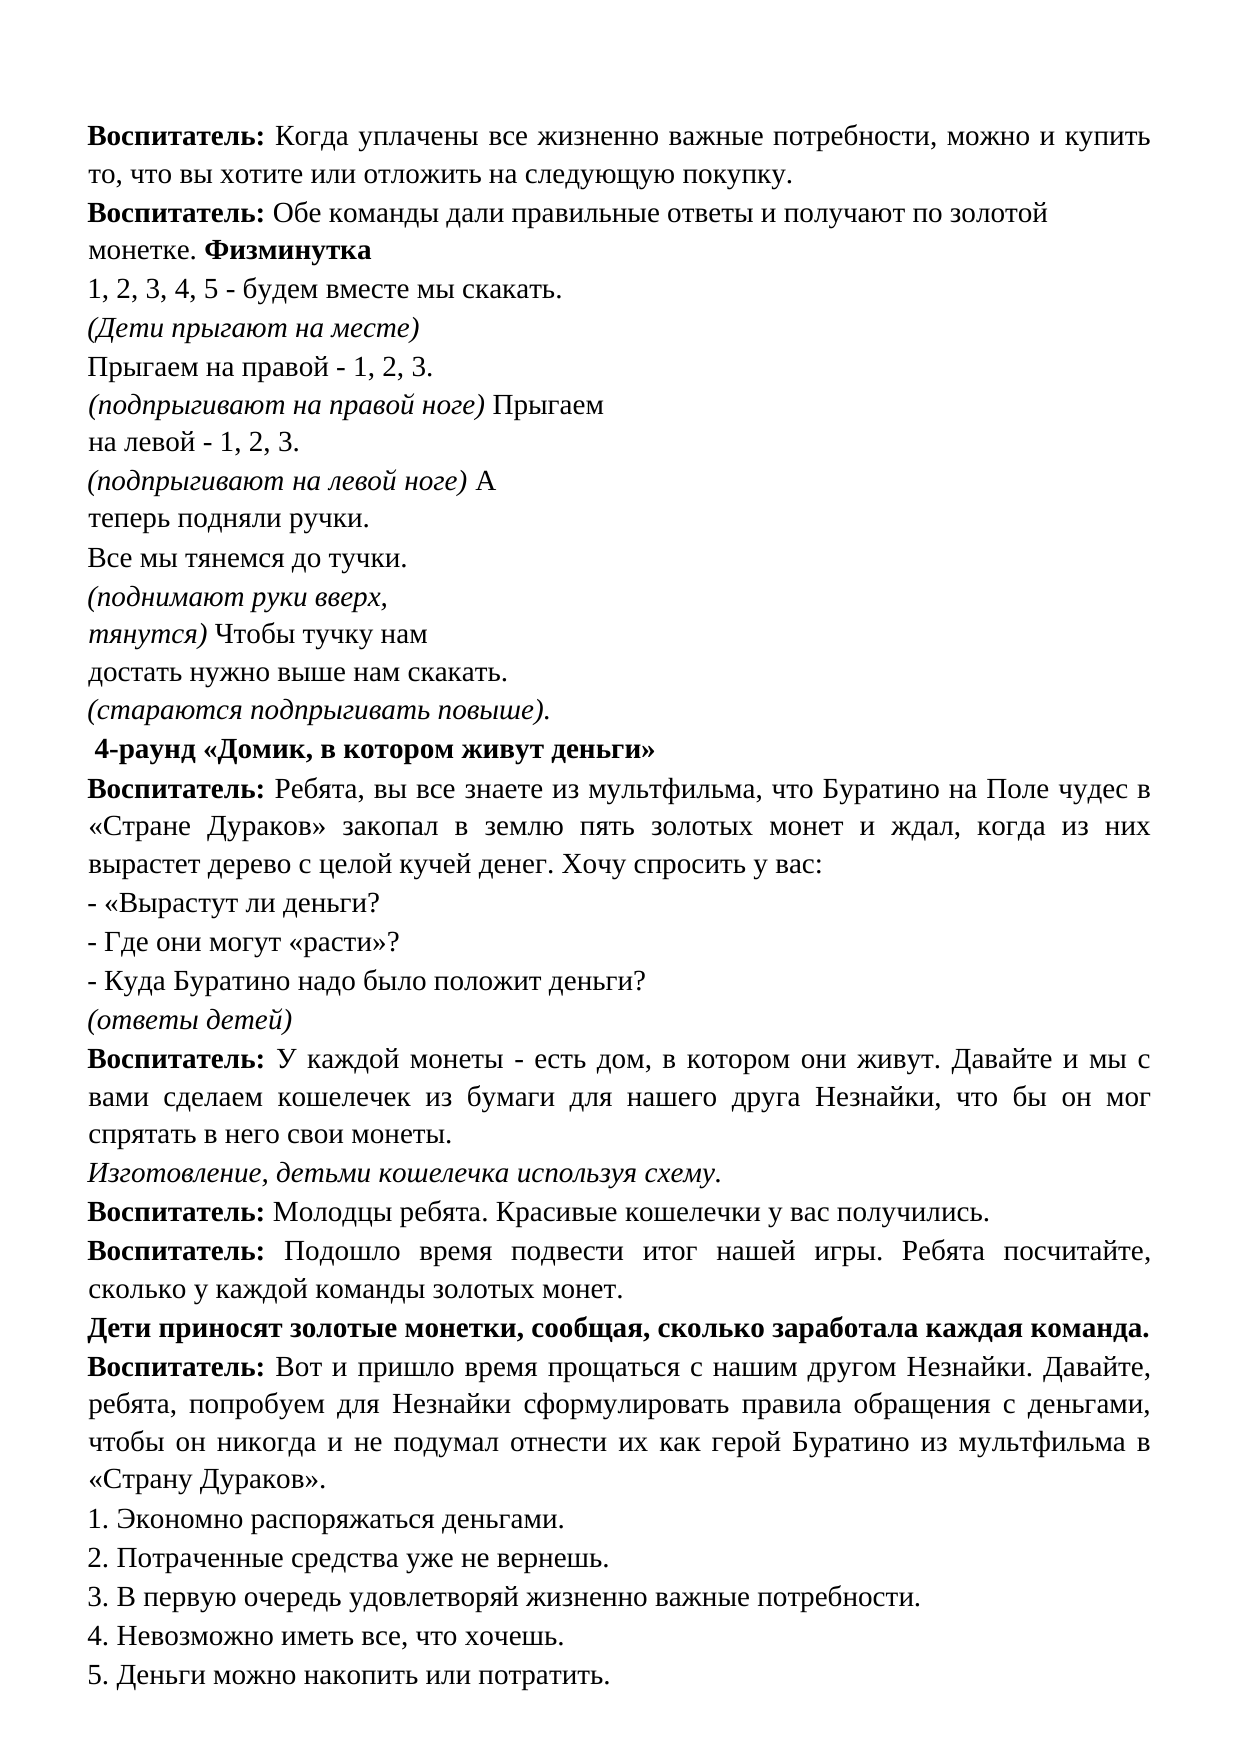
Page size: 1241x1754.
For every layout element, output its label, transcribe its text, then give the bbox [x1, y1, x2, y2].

text Все мы тянемся до тучки. [87, 540, 1152, 573]
text (стараются подпрыгивать повыше). [87, 692, 1152, 726]
text 1, 2, 3, 4, 5 - будем вместе мы скакать. [87, 271, 1152, 304]
text (ответы детей) [87, 1002, 1152, 1036]
text Воспитатель: Подошло время подвести итог нашей игры. Ребята посчитайте, сколько у каждой команды золотых монет. [87, 1233, 1152, 1304]
text Изготовление, детьми кошелечка используя схему. [87, 1155, 1152, 1189]
list Где они могут «расти»? [87, 924, 1152, 957]
text Воспитатель: Ребята, вы все знаете из мультфильма, что Буратино на Поле чудес в «Стране Дураков» закопал в землю пять золотых монет и ждал, когда из них вырастет дерево с целой кучей денег. Хочу спросить у вас: [87, 771, 1152, 879]
list Деньги можно накопить или потратить. [87, 1657, 1152, 1691]
text (подпрыгивают на левой ноге) А теперь подняли ручки. [87, 463, 496, 534]
list Экономно распоряжаться деньгами. [87, 1501, 1152, 1534]
text 4-раунд «Домик, в котором живут деньги» [87, 732, 1155, 765]
text Воспитатель: У каждой монеты - есть дом, в котором они живут. Давайте и мы с вами сделаем кошелечек из бумаги для нашего друга Незнайки, что бы он мог спрятать в него свои монеты. [87, 1041, 1152, 1150]
text Дети приносят золотые монетки, сообщая, сколько заработала каждая команда. [87, 1310, 1152, 1344]
text (поднимают руки вверх, тянутся) Чтобы тучку нам достать нужно выше нам скакать. [87, 579, 516, 687]
list Потраченные средства уже не вернешь. [87, 1540, 1152, 1573]
list Куда Буратино надо было положит деньги? [87, 963, 1152, 997]
list В первую очередь удовлетворяй жизненно важные потребности. [87, 1579, 1152, 1612]
text (Дети прыгают на месте) [87, 310, 1152, 344]
text Воспитатель: Вот и пришло время прощаться с нашим другом Незнайки. Давайте, ребята, попробуем для Незнайки сформулировать правила обращения с деньгами, чтобы он никогда и не подумал отнести их как герой Буратино из мультфильма в «Страну Дураков». [87, 1349, 1152, 1495]
text Прыгаем на правой - 1, 2, 3. (подпрыгивают на правой ноге) Прыгаем на левой - 1, 2, 3. [87, 349, 604, 458]
list «Вырастут ли деньги? [87, 885, 1152, 918]
text Воспитатель: Молодцы ребята. Красивые кошелечки у вас получились. [87, 1194, 1152, 1228]
list Невозможно иметь все, что хочешь. [87, 1618, 1152, 1651]
text Воспитатель: Обе команды дали правильные ответы и получают по золотой монетке. Физминутка [87, 195, 1152, 266]
text Воспитатель: Когда уплачены все жизненно важные потребности, можно и купить то, что вы хотите или отложить на следующую покупку. [87, 118, 1152, 189]
